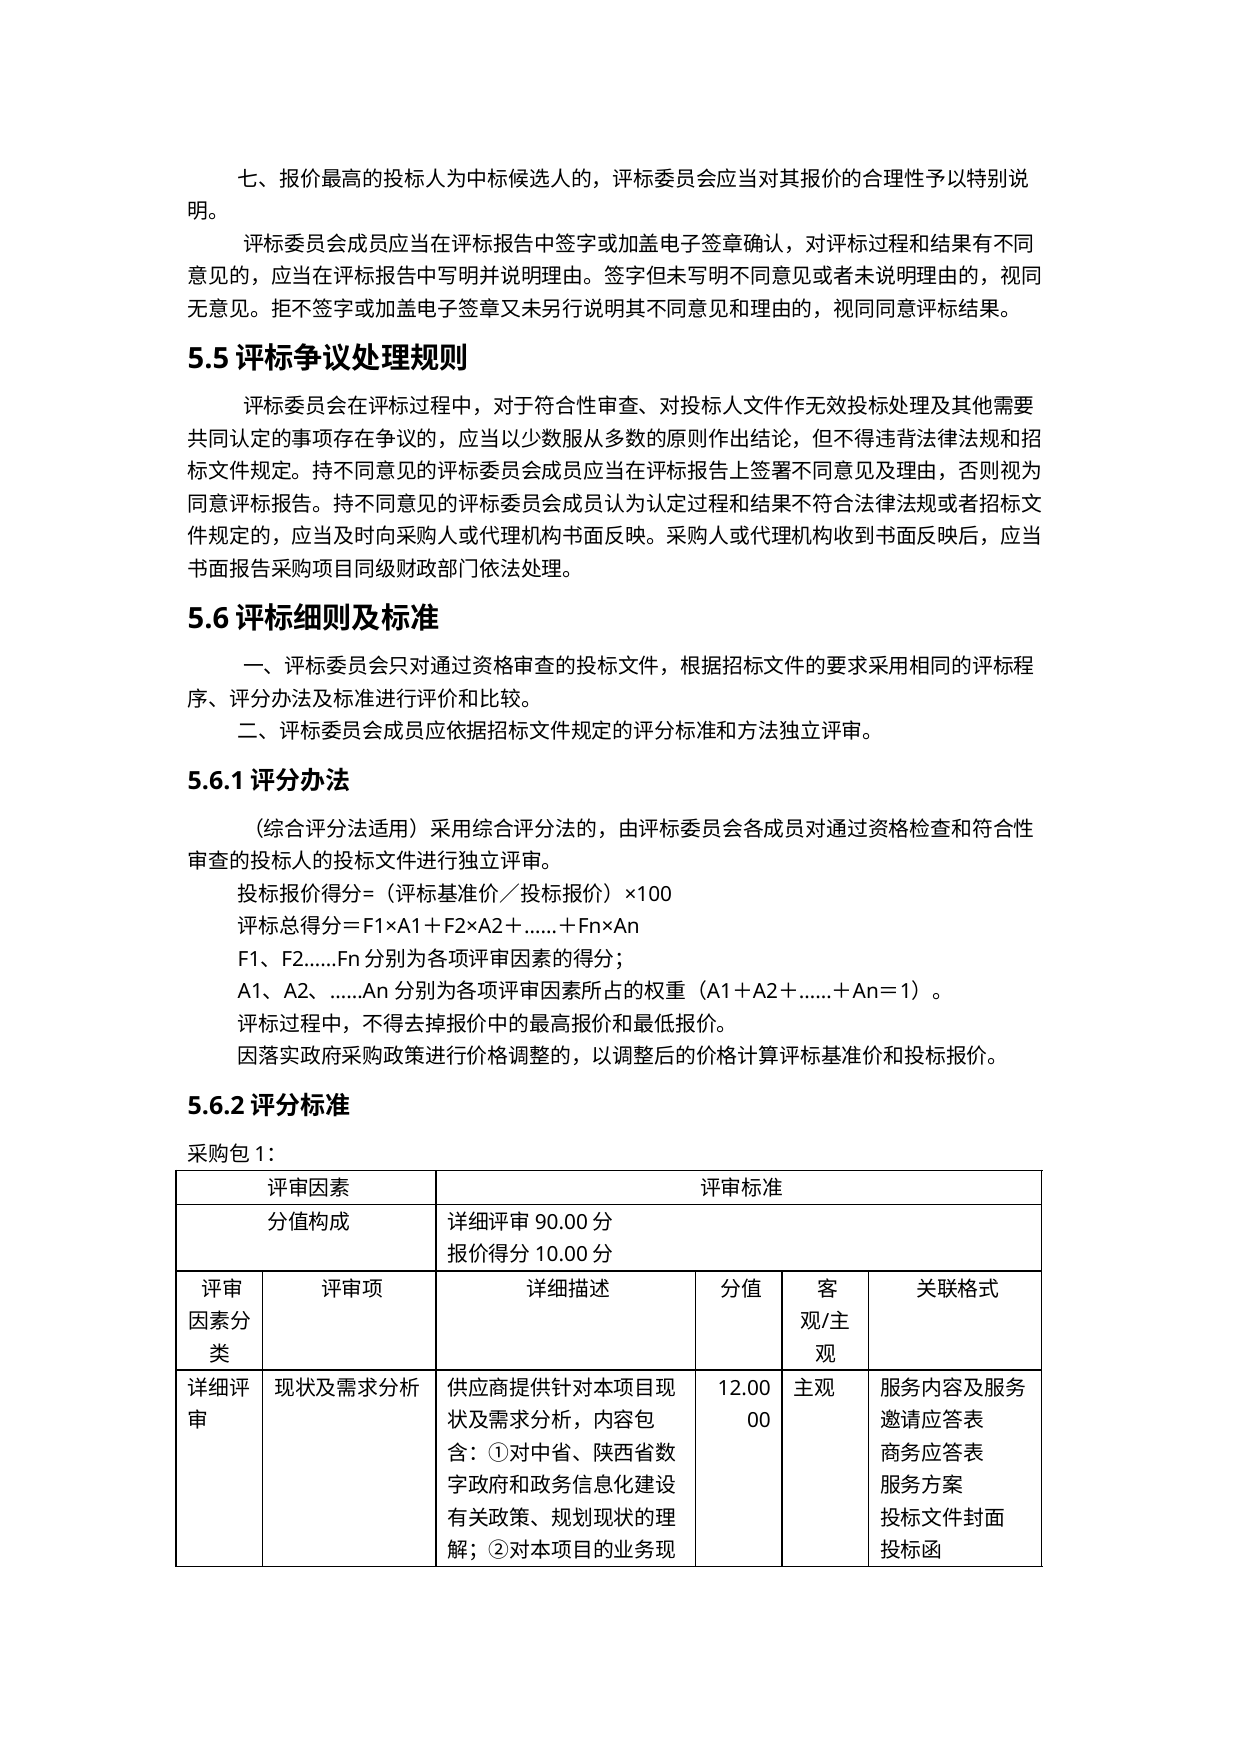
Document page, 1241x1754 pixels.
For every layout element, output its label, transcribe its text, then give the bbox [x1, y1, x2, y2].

table_cell 关联格式 [869, 1272, 1041, 1369]
table_cell 详细描述 [437, 1272, 695, 1369]
table_cell 详细评审90.00分 报价得分10.00分 [437, 1205, 1041, 1270]
text 评标过程中，不得去掉报价中的最高报价和最低报价。 [187, 1007, 1053, 1039]
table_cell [869, 1371, 1041, 1566]
table_cell 详细评审 [177, 1371, 262, 1566]
table_header 评审标准 [437, 1171, 1041, 1203]
text 二、评标委员会成员应依据招标文件规定的评分标准和方法独立评审。 [187, 714, 1053, 747]
text 七、报价最高的投标人为中标候选人的，评标委员会应当对其报价的合理性予以特别说明。 [187, 162, 1053, 227]
text 评标委员会在评标过程中，对于符合性审查、对投标人文件作无效投标处理及其他需要共同认定的事项存在争议的，应当以少数服从多数的原则作出结论，但不得违背法律法规和招标文件规定。持不同意见的评标委员会成员应当在评标报告上签署不同意见及理由，否则视为同意评标报告。持不同意见的评标委员会成员认为认定过程和结果不符合法律法规或者招标文件规定的，应当及时向采购人或代理机构书面反映。采购人或代理机构收到书面反映后，应当书面报告采购项目同级财政部门依法处理。 [187, 389, 1053, 584]
text （综合评分法适用）采用综合评分法的，由评标委员会各成员对通过资格检查和符合性审查的投标人的投标文件进行独立评审。 [187, 812, 1053, 877]
table_cell 12.0000 [696, 1371, 781, 1566]
table_cell 评审因素分类 [177, 1272, 262, 1369]
text 采购包1： [187, 1137, 1053, 1169]
table_cell 分值构成 [177, 1205, 435, 1270]
table_cell 主观 [783, 1371, 868, 1566]
table_header 评审因素 [177, 1171, 435, 1203]
table_cell 分值 [696, 1272, 781, 1369]
text A1、A2、……An 分别为各项评审因素所占的权重（A1＋A2＋……＋An＝1）。 [187, 974, 1053, 1007]
table_cell 客观/主观 [783, 1272, 868, 1369]
text 投标报价得分=（评标基准价／投标报价）×100 [187, 877, 1053, 909]
table_cell 评审项 [263, 1272, 435, 1369]
text 评标总得分＝F1×A1＋F2×A2＋……＋Fn×An [187, 909, 1053, 942]
text 评标委员会成员应当在评标报告中签字或加盖电子签章确认，对评标过程和结果有不同意见的，应当在评标报告中写明并说明理由。签字但未写明不同意见或者未说明理由的，视同无意见。拒不签字或加盖电子签章又未另行说明其不同意见和理由的，视同同意评标结果。 [187, 227, 1053, 324]
text 一、评标委员会只对通过资格审查的投标文件，根据招标文件的要求采用相同的评标程序、评分办法及标准进行评价和比较。 [187, 649, 1053, 714]
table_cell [437, 1371, 695, 1566]
text F1、F2……Fn分别为各项评审因素的得分； [187, 942, 1053, 974]
table_cell 现状及需求分析 [263, 1371, 435, 1566]
text 5.6评标细则及标准 [187, 584, 1053, 649]
text 5.6.2评分标准 [187, 1072, 1053, 1137]
text 5.5评标争议处理规则 [187, 324, 1053, 389]
text 5.6.1评分办法 [187, 747, 1053, 812]
text 因落实政府采购政策进行价格调整的，以调整后的价格计算评标基准价和投标报价。 [187, 1039, 1053, 1072]
